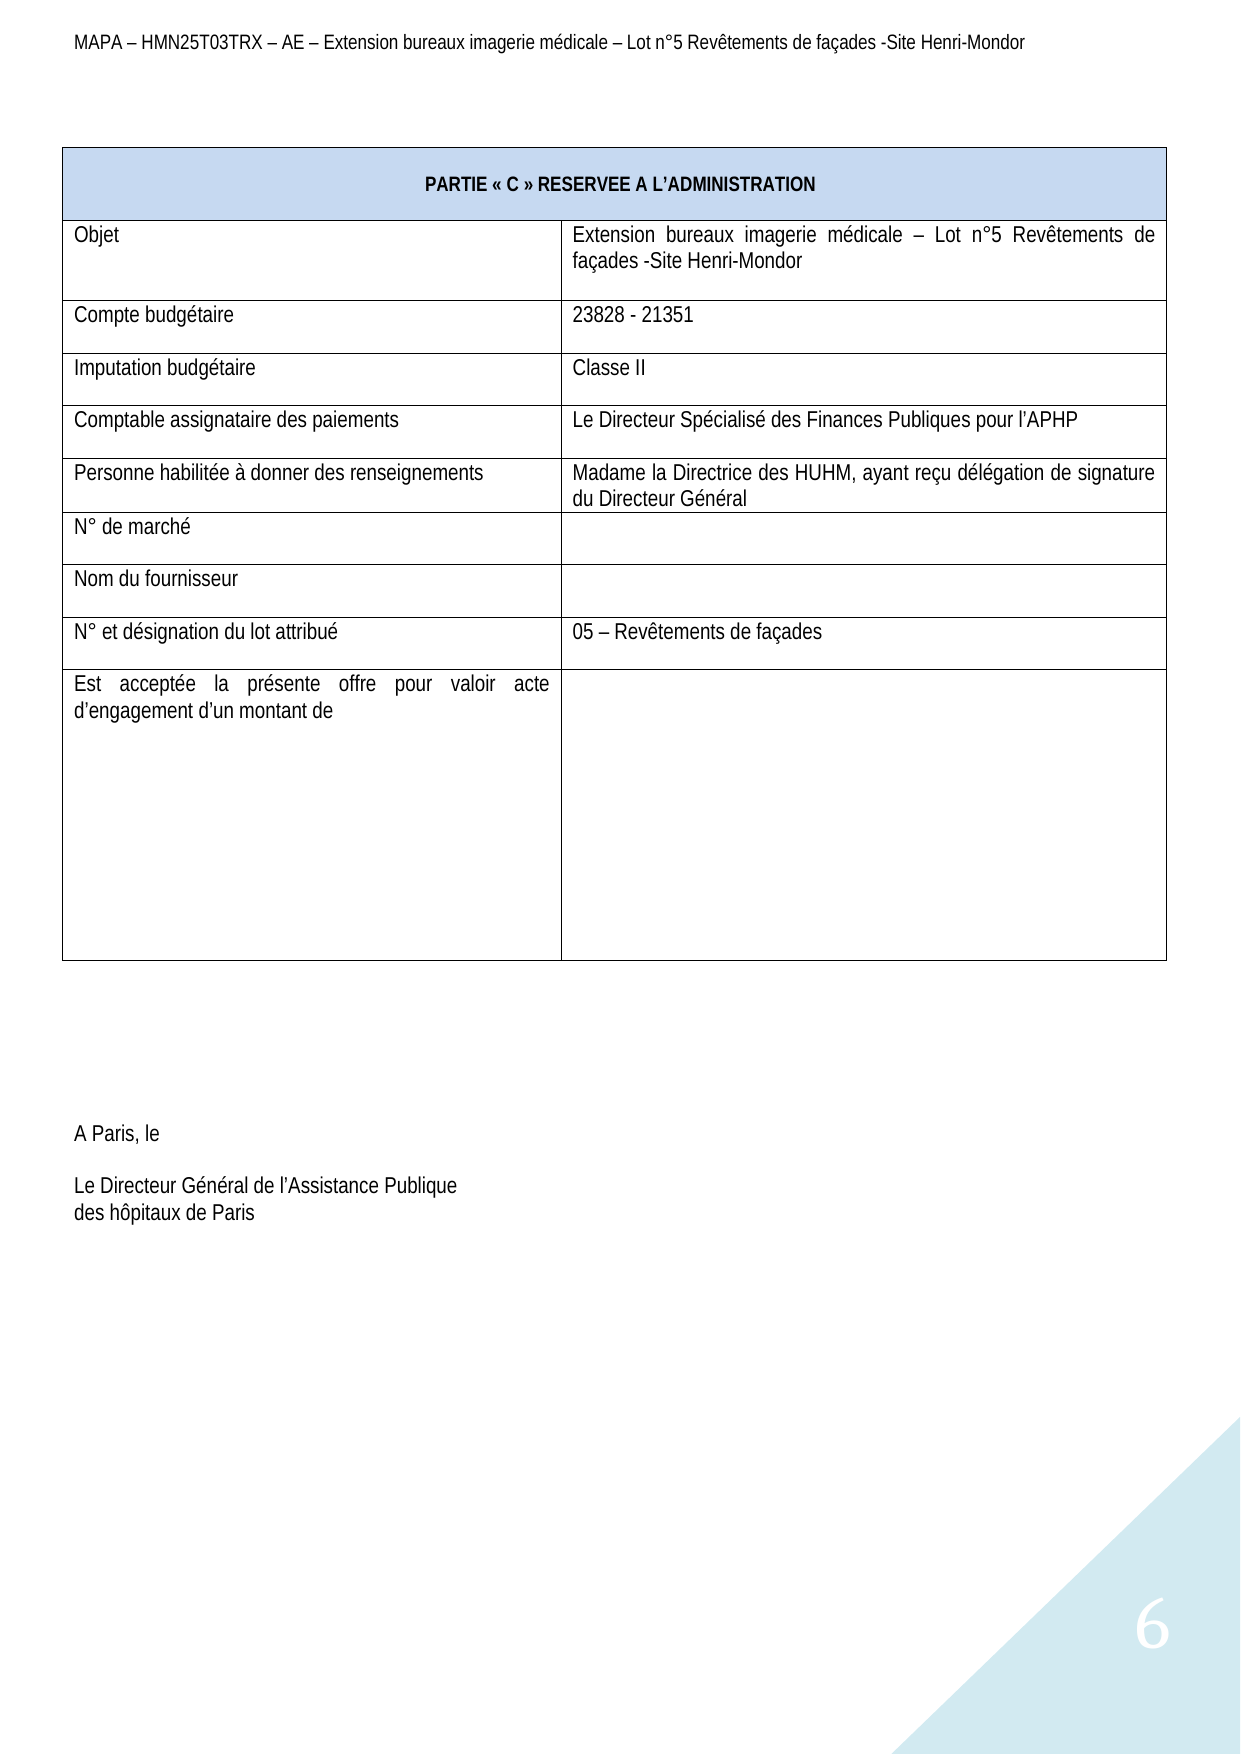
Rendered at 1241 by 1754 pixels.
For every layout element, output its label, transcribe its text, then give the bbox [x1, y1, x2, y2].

table_header PARTIE « C » RESERVEE A L’ADMINISTRATION [63, 148, 1166, 220]
table_cell Extension bureaux imagerie médicale – Lot n°5 Revêtements de façades -Site Henri-Mondor [562, 221, 1166, 300]
table_cell 05 – Revêtements de façades [562, 618, 1166, 669]
table_cell [562, 670, 1166, 960]
table_cell N° et désignation du lot attribué [63, 618, 561, 669]
table_cell Classe II [562, 354, 1166, 405]
table_cell [562, 565, 1166, 617]
table_cell Est acceptée la présente offre pour valoir acte d’engagement d’un montant de [63, 670, 561, 960]
text des hôpitaux de Paris [74, 1198, 1152, 1225]
table_cell Nom du fournisseur [63, 565, 561, 617]
table_cell Le Directeur Spécialisé des Finances Publiques pour l’APHP [562, 406, 1166, 458]
table_cell N° de marché [63, 513, 561, 564]
table_cell Comptable assignataire des paiements [63, 406, 561, 458]
table_cell Madame la Directrice des HUHM, ayant reçu délégation de signature du Directeur Général [562, 459, 1166, 512]
table_cell Personne habilitée à donner des renseignements [63, 459, 561, 512]
table_cell Compte budgétaire [63, 301, 561, 353]
table_cell 23828 - 21351 [562, 301, 1166, 353]
table_cell Objet [63, 221, 561, 300]
table_cell Imputation budgétaire [63, 354, 561, 405]
text A Paris, le [74, 1119, 1152, 1146]
table_cell [562, 513, 1166, 564]
text Le Directeur Général de l’Assistance Publique [74, 1172, 1152, 1198]
